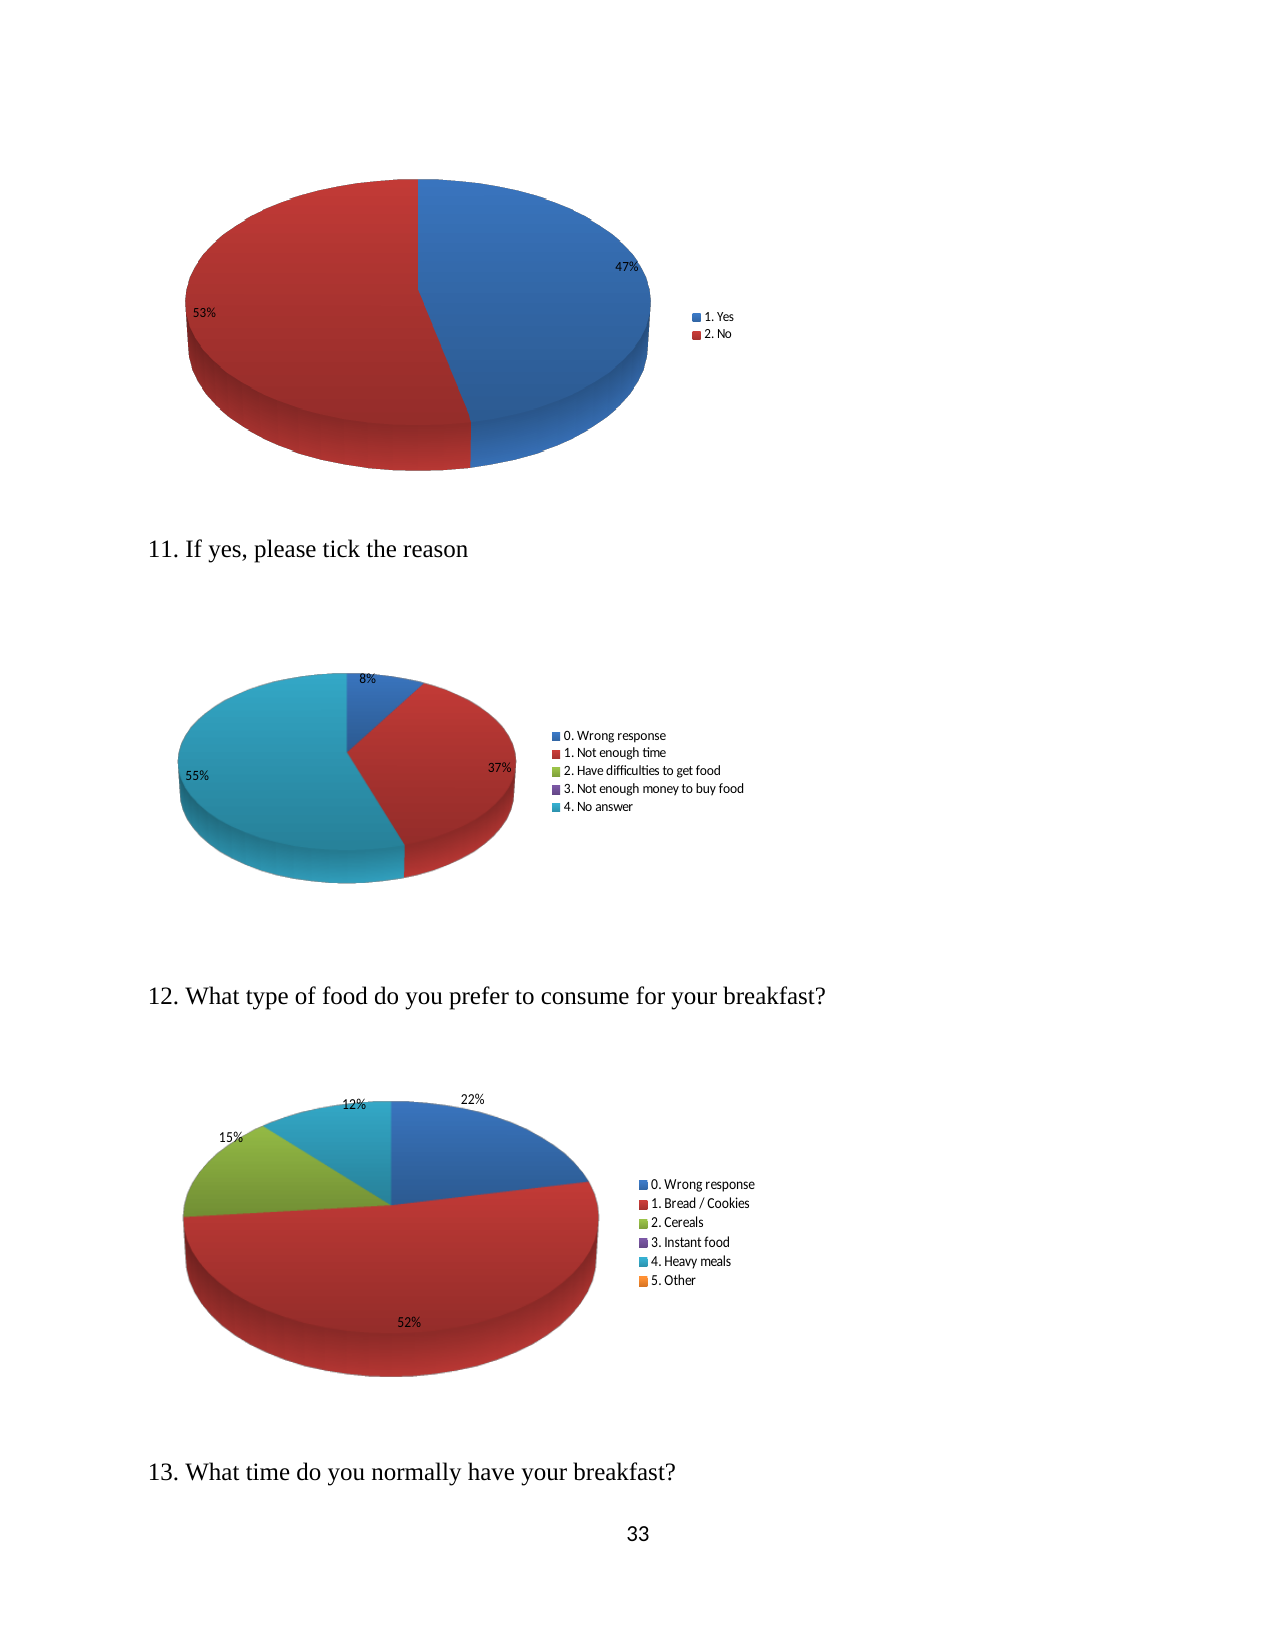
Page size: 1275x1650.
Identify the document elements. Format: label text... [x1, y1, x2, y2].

text 12. What type of food do you prefer to consume for your breakfast? [148, 981, 1127, 1009]
text 11. If yes, please tick the reason [148, 534, 1127, 563]
text 13. What time do you normally have your breakfast? [148, 1457, 1127, 1486]
